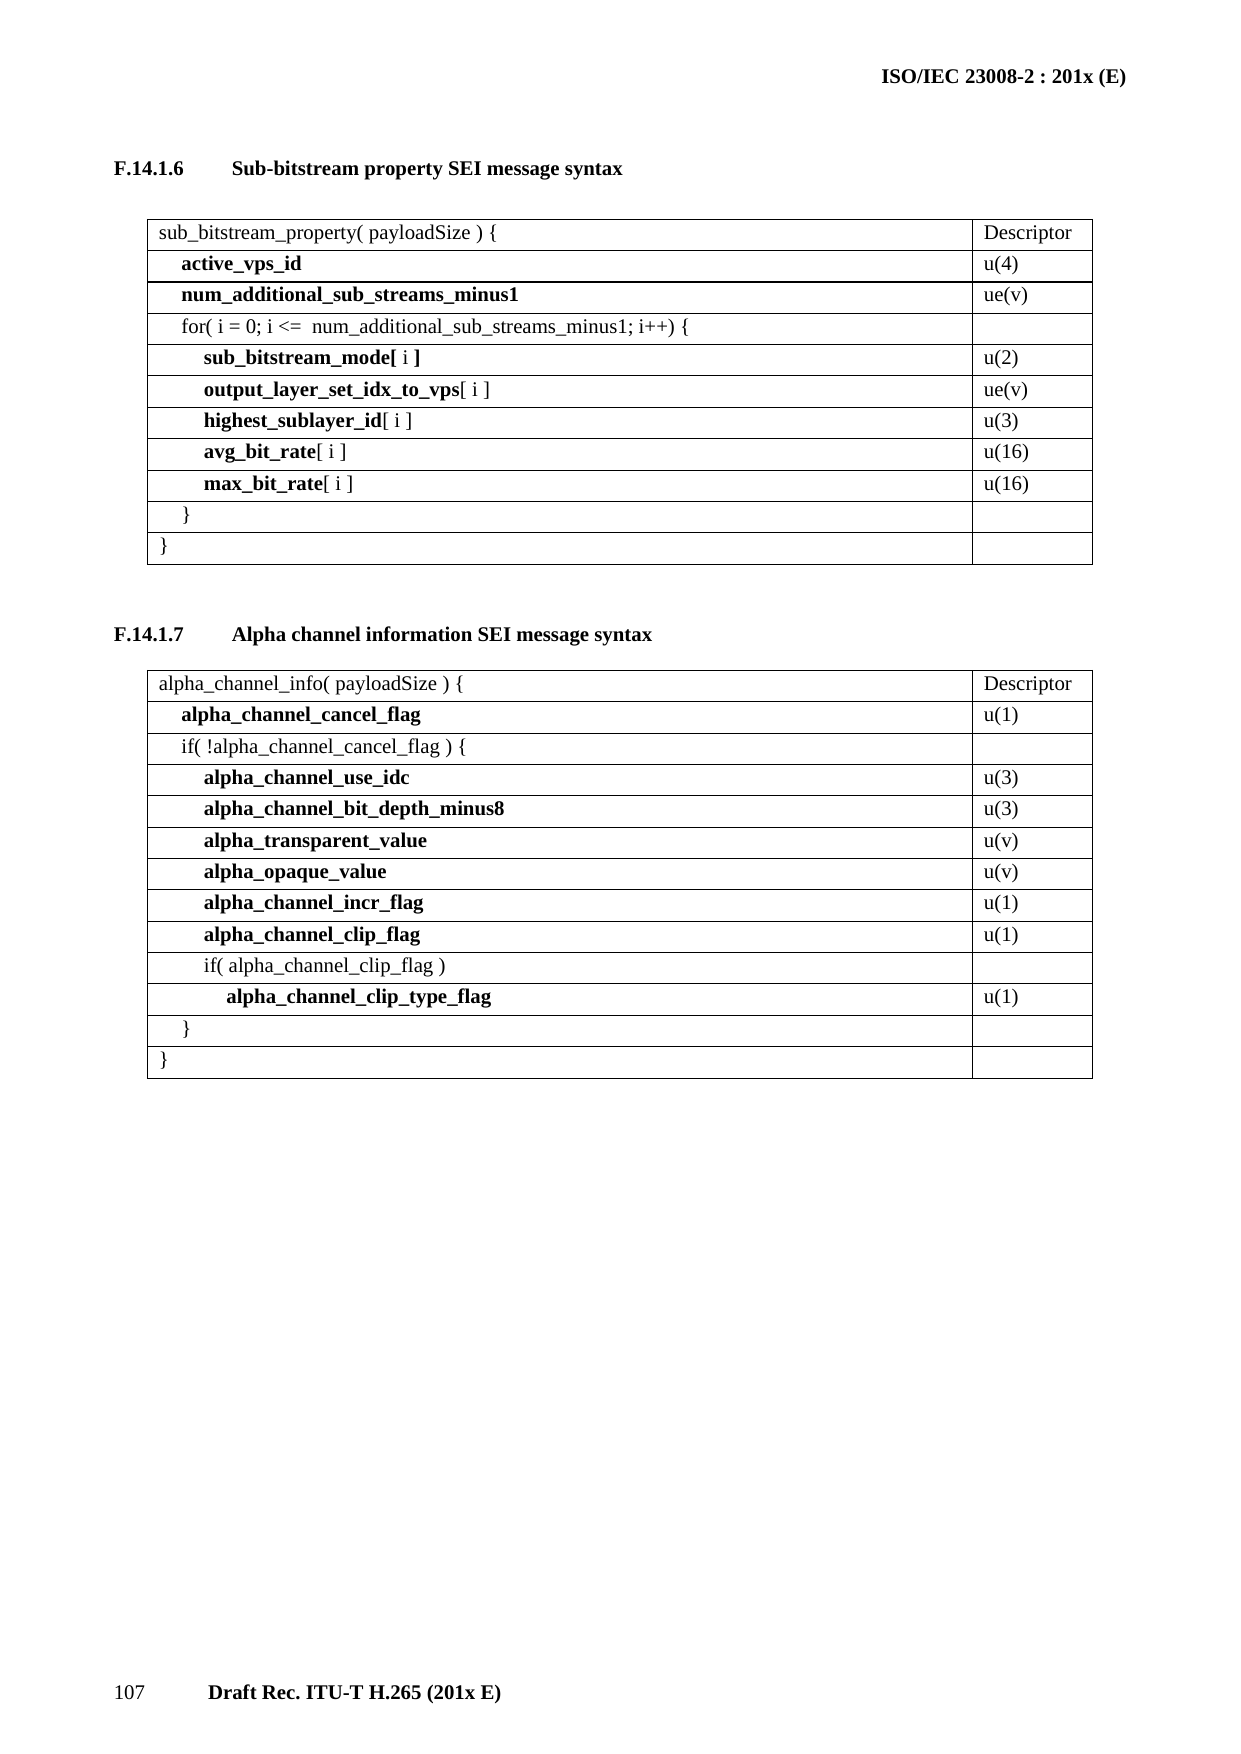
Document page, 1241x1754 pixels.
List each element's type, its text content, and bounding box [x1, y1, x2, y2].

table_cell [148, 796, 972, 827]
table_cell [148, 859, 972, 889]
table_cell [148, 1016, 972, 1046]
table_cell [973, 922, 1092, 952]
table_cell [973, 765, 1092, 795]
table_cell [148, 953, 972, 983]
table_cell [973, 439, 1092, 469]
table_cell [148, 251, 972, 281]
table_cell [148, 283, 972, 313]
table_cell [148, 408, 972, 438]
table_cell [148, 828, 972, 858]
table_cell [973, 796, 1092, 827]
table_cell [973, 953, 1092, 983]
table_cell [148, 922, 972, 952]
list Sub-bitstream property SEI message syntax [113, 156, 1127, 180]
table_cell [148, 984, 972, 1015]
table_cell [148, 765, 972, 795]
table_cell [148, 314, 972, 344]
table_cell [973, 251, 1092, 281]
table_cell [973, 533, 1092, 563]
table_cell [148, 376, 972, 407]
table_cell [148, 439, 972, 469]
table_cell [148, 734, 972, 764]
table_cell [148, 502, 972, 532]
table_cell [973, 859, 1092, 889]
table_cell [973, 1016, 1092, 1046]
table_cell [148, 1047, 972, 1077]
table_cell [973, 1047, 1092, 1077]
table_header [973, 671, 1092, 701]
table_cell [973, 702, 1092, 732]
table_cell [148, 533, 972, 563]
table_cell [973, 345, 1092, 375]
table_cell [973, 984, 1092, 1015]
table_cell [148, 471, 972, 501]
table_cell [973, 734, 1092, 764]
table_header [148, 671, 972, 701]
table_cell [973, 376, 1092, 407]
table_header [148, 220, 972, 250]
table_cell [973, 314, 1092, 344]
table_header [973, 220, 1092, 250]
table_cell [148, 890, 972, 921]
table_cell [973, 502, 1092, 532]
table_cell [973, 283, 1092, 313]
list Alpha channel information SEI message syntax [113, 622, 1127, 646]
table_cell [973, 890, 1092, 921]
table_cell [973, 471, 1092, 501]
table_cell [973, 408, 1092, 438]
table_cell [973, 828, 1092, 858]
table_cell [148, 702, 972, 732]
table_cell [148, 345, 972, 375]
